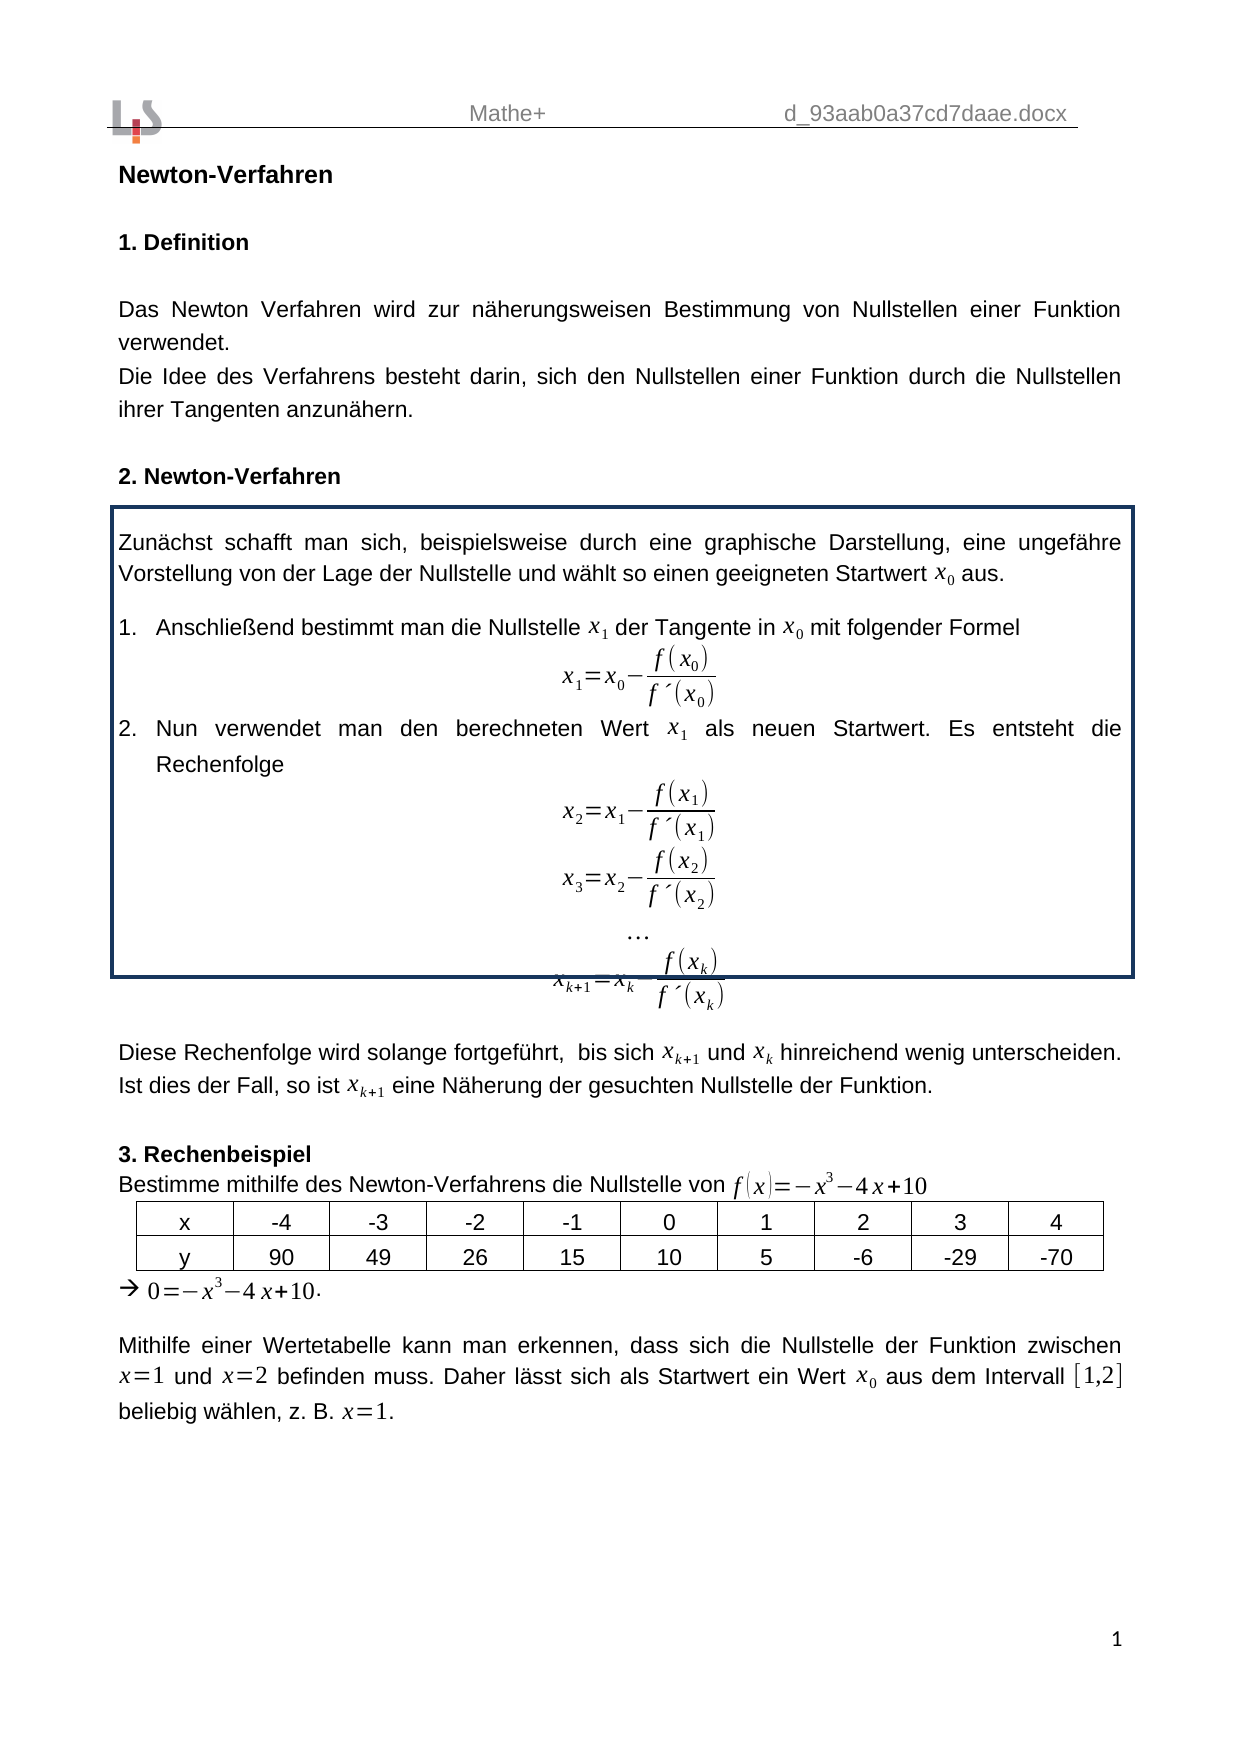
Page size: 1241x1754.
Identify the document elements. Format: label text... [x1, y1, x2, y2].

text 2. Newton-Verfahren [118, 456, 1122, 489]
table_header 1 [718, 1202, 814, 1235]
text 3. Rechenbeispiel [118, 1134, 1122, 1168]
table_cell 49 [330, 1236, 426, 1270]
table_header 3 [912, 1202, 1008, 1235]
table_header -4 [234, 1202, 329, 1235]
table_header 4 [1009, 1202, 1103, 1235]
text Die Idee des Verfahrens besteht darin, sich den Nullstellen einer Funktion durch die Nullstellen ihrer Tangenten anzunähern. [118, 356, 1122, 422]
table_cell -6 [815, 1236, 911, 1270]
list Nun verwendet man den berechneten Wert als neuen Startwert. Es entsteht die Rechenfolge [118, 711, 1122, 777]
text Diese Rechenfolge wird solange fortgeführt, bis sich und hinreichend wenig unterscheiden. Ist dies der Fall, so ist eine Näherung der gesuchten Nullstelle der Funktion. [118, 1034, 1122, 1101]
table_header -2 [427, 1202, 523, 1235]
text Mithilfe einer Wertetabelle kann man erkennen, dass sich die Nullstelle der Funktion zwischen und befinden muss. Daher lässt sich als Startwert ein Wert aus dem Intervall beliebig wählen, z. B. . [118, 1325, 1122, 1425]
text Newton-Verfahren [118, 156, 1122, 189]
table_cell -70 [1009, 1236, 1103, 1270]
table_cell y [137, 1236, 233, 1270]
table_header 2 [815, 1202, 911, 1235]
text Das Newton Verfahren wird zur näherungsweisen Bestimmung von Nullstellen einer Funktion verwendet. [118, 289, 1122, 356]
table_cell 90 [234, 1236, 329, 1270]
table_header 0 [621, 1202, 717, 1235]
picture [112, 128, 162, 144]
text . [118, 1271, 1122, 1304]
table_header -1 [524, 1202, 620, 1235]
table_cell 26 [427, 1236, 523, 1270]
picture [112, 100, 162, 127]
text Zunächst schafft man sich, beispielsweise durch eine graphische Darstellung, eine ungefähre Vorstellung von der Lage der Nullstelle und wählt so einen geeigneten Startwert aus. [118, 522, 1122, 589]
list Anschließend bestimmt man die Nullstelle der Tangente in mit folgender Formel [118, 610, 1122, 643]
text 1. Definition [118, 222, 1122, 256]
table_cell 5 [718, 1236, 814, 1270]
table_header x [137, 1202, 233, 1235]
table_header -3 [330, 1202, 426, 1235]
table_cell 15 [524, 1236, 620, 1270]
table_cell -29 [912, 1236, 1008, 1270]
table_cell 10 [621, 1236, 717, 1270]
text Bestimme mithilfe des Newton-Verfahrens die Nullstelle von [118, 1168, 1122, 1201]
